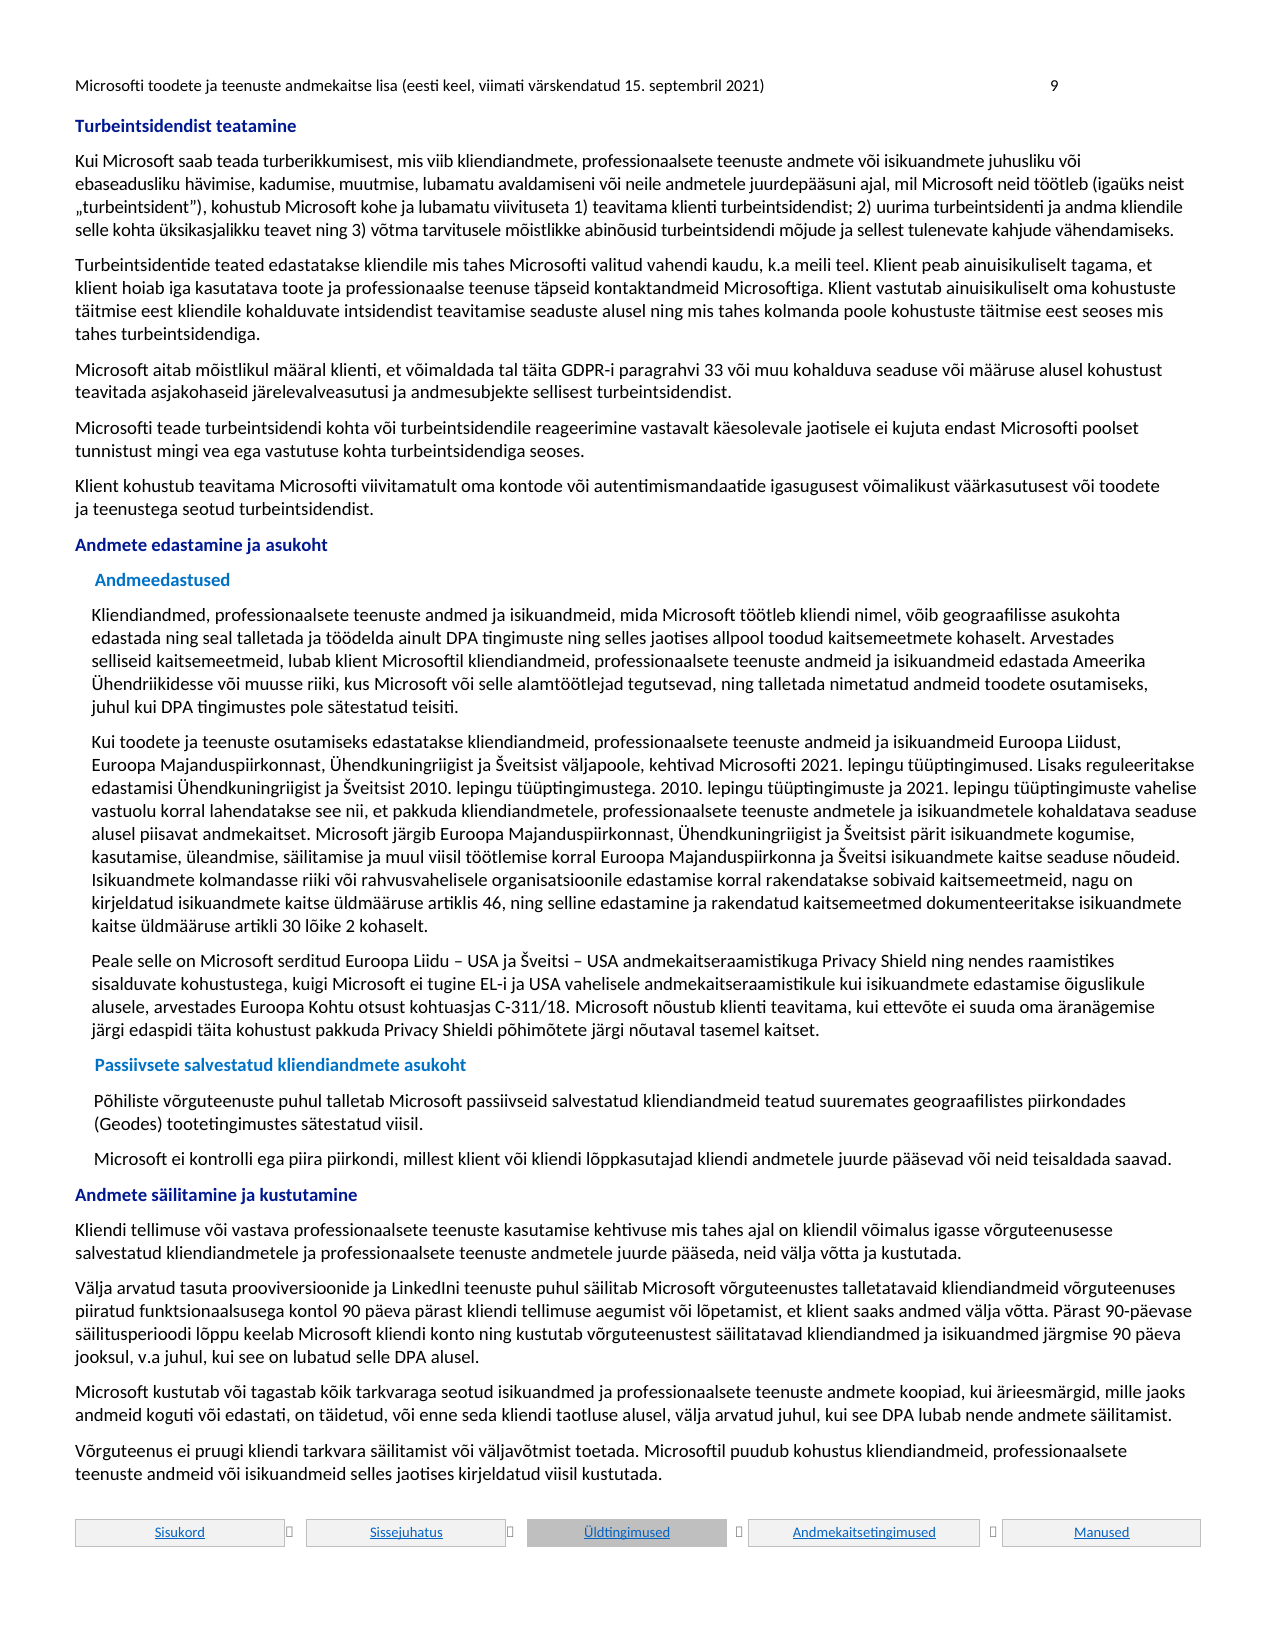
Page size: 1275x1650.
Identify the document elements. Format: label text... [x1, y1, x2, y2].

list Microsoft aitab mõistlikul määral klienti, et võimaldada tal täita GDPR-i paragrahvi 33 või muu kohalduva seaduse või määruse alusel kohustust teavitada asjakohaseid järelevalveasutusi ja andmesubjekte sellisest turbeintsidendist. [75, 358, 1200, 404]
list Turbeintsidentide teated edastatakse kliendile mis tahes Microsofti valitud vahendi kaudu, k.a meili teel. Klient peab ainuisikuliselt tagama, et klient hoiab iga kasutatava toote ja professionaalse teenuse täpseid kontaktandmeid Microsoftiga. Klient vastutab ainuisikuliselt oma kohustuste täitmise eest kliendile kohalduvate intsidendist teavitamise seaduste alusel ning mis tahes kolmanda poole kohustuste täitmise eest seoses mis tahes turbeintsidendiga. [75, 254, 1200, 345]
list Microsoft kustutab või tagastab kõik tarkvaraga seotud isikuandmed ja professionaalsete teenuste andmete koopiad, kui ärieesmärgid, mille jaoks andmeid koguti või edastati, on täidetud, või enne seda kliendi taotluse alusel, välja arvatud juhul, kui see DPA lubab nende andmete säilitamist. [75, 1381, 1200, 1427]
subtitle Andmete säilitamine ja kustutamine [75, 1183, 1200, 1206]
list Klient kohustub teavitama Microsofti viivitamatult oma kontode või autentimismandaatide igasugusest võimalikust väärkasutusest või toodete ja teenustega seotud turbeintsidendist. [75, 474, 1200, 520]
list Põhiliste võrguteenuste puhul talletab Microsoft passiivseid salvestatud kliendiandmeid teatud suuremates geograafilistes piirkondades (Geodes) tootetingimustes sätestatud viisil. [94, 1089, 1200, 1135]
list Kui Microsoft saab teada turberikkumisest, mis viib kliendiandmete, professionaalsete teenuste andmete või isikuandmete juhusliku või ebaseadusliku hävimise, kadumise, muutmise, lubamatu avaldamiseni või neile andmetele juurdepääsuni ajal, mil Microsoft neid töötleb (igaüks neist „turbeintsident”), kohustub Microsoft kohe ja lubamatu viivituseta 1) teavitama klienti turbeintsidendist; 2) uurima turbeintsidenti ja andma kliendile selle kohta üksikasjalikku teavet ning 3) võtma tarvitusele mõistlikke abinõusid turbeintsidendi mõjude ja sellest tulenevate kahjude vähendamiseks. [75, 149, 1200, 241]
list Andmeedastused [94, 568, 1200, 591]
list Võrguteenus ei pruugi kliendi tarkvara säilitamist või väljavõtmist toetada. Microsoftil puudub kohustus kliendiandmeid, professionaalsete teenuste andmeid või isikuandmeid selles jaotises kirjeldatud viisil kustutada. [75, 1439, 1200, 1485]
list Kui toodete ja teenuste osutamiseks edastatakse kliendiandmeid, professionaalsete teenuste andmeid ja isikuandmeid Euroopa Liidust, Euroopa Majanduspiirkonnast, Ühendkuningriigist ja Šveitsist väljapoole, kehtivad Microsofti 2021. lepingu tüüptingimused. Lisaks reguleeritakse edastamisi Ühendkuningriigist ja Šveitsist 2010. lepingu tüüptingimustega. 2010. lepingu tüüptingimuste ja 2021. lepingu tüüptingimuste vahelise vastuolu korral lahendatakse see nii, et pakkuda kliendiandmetele, professionaalsete teenuste andmetele ja isikuandmetele kohaldatava seaduse alusel piisavat andmekaitset. Microsoft järgib Euroopa Majanduspiirkonnast, Ühendkuningriigist ja Šveitsist pärit isikuandmete kogumise, kasutamise, üleandmise, säilitamise ja muul viisil töötlemise korral Euroopa Majanduspiirkonna ja Šveitsi isikuandmete kaitse seaduse nõudeid. Isikuandmete kolmandasse riiki või rahvusvahelisele organisatsioonile edastamise korral rakendatakse sobivaid kaitsemeetmeid, nagu on kirjeldatud isikuandmete kaitse üldmääruse artiklis 46, ning selline edastamine ja rakendatud kaitsemeetmed dokumenteeritakse isikuandmete kaitse üldmääruse artikli 30 lõike 2 kohaselt. [91, 731, 1200, 937]
list Kliendiandmed, professionaalsete teenuste andmed ja isikuandmeid, mida Microsoft töötleb kliendi nimel, võib geograafilisse asukohta edastada ning seal talletada ja töödelda ainult DPA tingimuste ning selles jaotises allpool toodud kaitsemeetmete kohaselt. Arvestades selliseid kaitsemeetmeid, lubab klient Microsoftil kliendiandmeid, professionaalsete teenuste andmeid ja isikuandmeid edastada Ameerika Ühendriikidesse või muusse riiki, kus Microsoft või selle alamtöötlejad tegutsevad, ning talletada nimetatud andmeid toodete osutamiseks, juhul kui DPA tingimustes pole sätestatud teisiti. [91, 604, 1200, 718]
list Microsofti teade turbeintsidendi kohta või turbeintsidendile reageerimine vastavalt käesolevale jaotisele ei kujuta endast Microsofti poolset tunnistust mingi vea ega vastutuse kohta turbeintsidendiga seoses. [75, 416, 1200, 462]
list Kliendi tellimuse või vastava professionaalsete teenuste kasutamise kehtivuse mis tahes ajal on kliendil võimalus igasse võrguteenusesse salvestatud kliendiandmetele ja professionaalsete teenuste andmetele juurde pääseda, neid välja võtta ja kustutada. [75, 1218, 1200, 1264]
list Microsoft ei kontrolli ega piira piirkondi, millest klient või kliendi lõppkasutajad kliendi andmetele juurde pääsevad või neid teisaldada saavad. [94, 1147, 1200, 1170]
subtitle Turbeintsidendist teatamine [75, 114, 1200, 137]
list Välja arvatud tasuta prooviversioonide ja LinkedIni teenuste puhul säilitab Microsoft võrguteenustes talletatavaid kliendiandmeid võrguteenuses piiratud funktsionaalsusega kontol 90 päeva pärast kliendi tellimuse aegumist või lõpetamist, et klient saaks andmed välja võtta. Pärast 90-päevase säilitusperioodi lõppu keelab Microsoft kliendi konto ning kustutab võrguteenustest säilitatavad kliendiandmed ja isikuandmed järgmise 90 päeva jooksul, v.a juhul, kui see on lubatud selle DPA alusel. [75, 1277, 1200, 1368]
subtitle Andmete edastamine ja asukoht [75, 533, 1200, 556]
list Peale selle on Microsoft serditud Euroopa Liidu – USA ja Šveitsi – USA andmekaitseraamistikuga Privacy Shield ning nendes raamistikes sisalduvate kohustustega, kuigi Microsoft ei tugine EL-i ja USA vahelisele andmekaitseraamistikule kui isikuandmete edastamise õiguslikule alusele, arvestades Euroopa Kohtu otsust kohtuasjas C-311/18. Microsoft nõustub klienti teavitama, kui ettevõte ei suuda oma äranägemise järgi edaspidi täita kohustust pakkuda Privacy Shieldi põhimõtete järgi nõutaval tasemel kaitset. [91, 949, 1200, 1041]
list Passiivsete salvestatud kliendiandmete asukoht [94, 1054, 1200, 1077]
